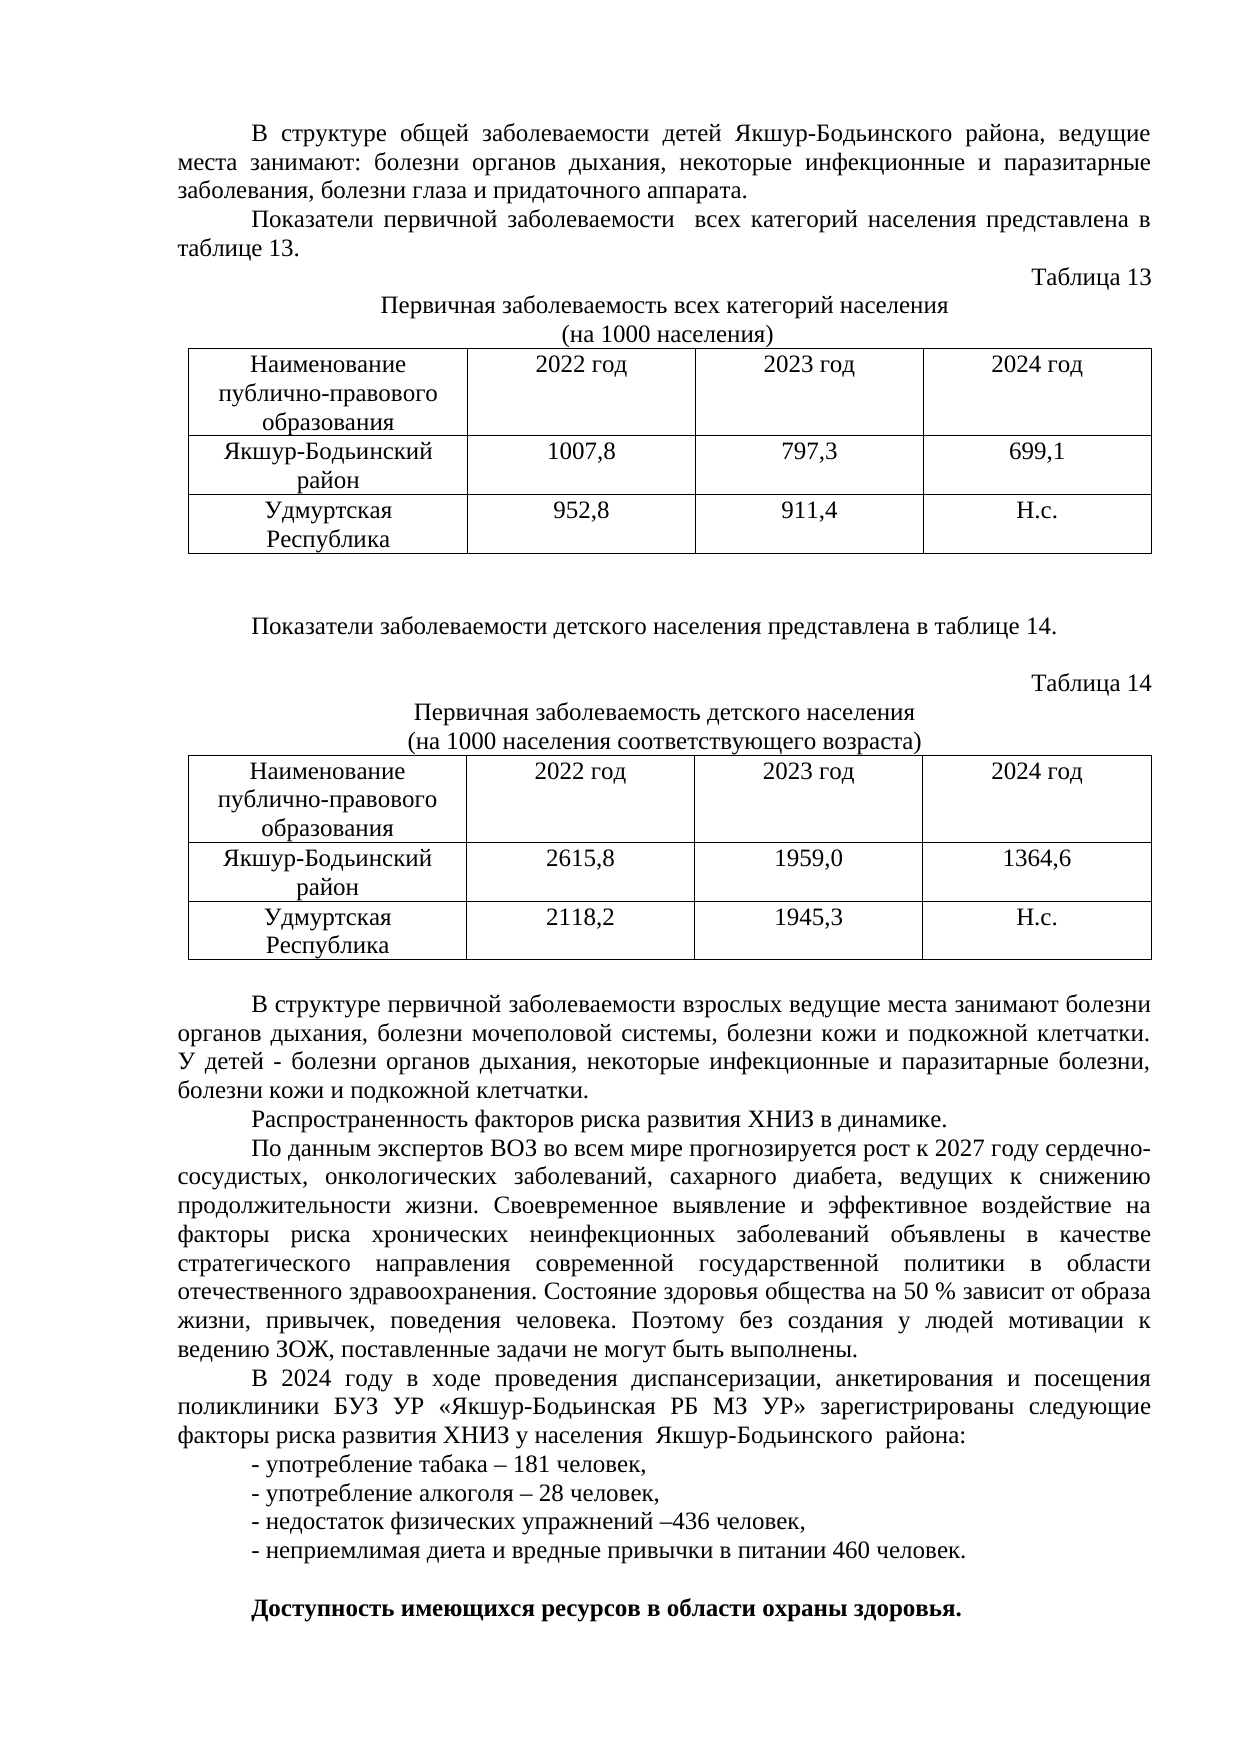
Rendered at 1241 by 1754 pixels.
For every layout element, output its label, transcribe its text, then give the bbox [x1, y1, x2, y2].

list Таблица 13 [177, 262, 1152, 291]
table_cell Н.с. [923, 902, 1151, 959]
table_cell Удмуртская Республика [189, 902, 466, 959]
list Первичная заболеваемость детского населения [177, 697, 1152, 726]
text - употребление табака – 181 человек, [177, 1449, 1152, 1478]
text - употребление алкоголя – 28 человек, [177, 1478, 1152, 1506]
list (на 1000 населения соответствующего возраста) [177, 726, 1152, 755]
table_header Наименование публично-правового образования [189, 756, 466, 842]
table_header 2022 год [468, 349, 695, 435]
table_header 2023 год [696, 349, 923, 435]
table_cell 1364,6 [923, 843, 1151, 901]
text Первичная заболеваемость всех категорий населения [177, 291, 1152, 319]
list Таблица 14 [177, 668, 1152, 697]
table_cell 2118,2 [467, 902, 694, 959]
table_cell 797,3 [696, 436, 923, 494]
table_cell Якшур-Бодьинский район [189, 843, 466, 901]
table_header 2022 год [467, 756, 694, 842]
text В 2024 году в ходе проведения диспансеризации, анкетирования и посещения поликлиники БУЗ УР «Якшур-Бодьинская РБ МЗ УР» зарегистрированы следующие факторы риска развития ХНИЗ у населения Якшур-Бодьинского района: [177, 1363, 1152, 1449]
list (на 1000 населения) [177, 319, 1152, 348]
text Показатели заболеваемости детского населения представлена в таблице 14. [177, 611, 1152, 640]
table_cell Удмуртская Республика [189, 495, 467, 552]
table_cell 911,4 [696, 495, 923, 552]
text - недостаток физических упражнений –436 человек, [177, 1506, 1152, 1535]
table_header 2024 год [924, 349, 1151, 435]
text По данным экспертов ВОЗ во всем мире прогнозируется рост к 2027 году сердечно-сосудистых, онкологических заболеваний, сахарного диабета, ведущих к снижению продолжительности жизни. Своевременное выявление и эффективное воздействие на факторы риска хронических неинфекционных заболеваний объявлены в качестве стратегического направления современной государственной политики в области отечественного здравоохранения. Состояние здоровья общества на 50 % зависит от образа жизни, привычек, поведения человека. Поэтому без создания у людей мотивации к ведению ЗОЖ, поставленные задачи не могут быть выполнены. [177, 1133, 1152, 1363]
table_header Наименование публично-правового образования [189, 349, 467, 435]
table_cell 1945,3 [695, 902, 922, 959]
text В структуре общей заболеваемости детей Якшур-Бодьинского района, ведущие места занимают: болезни органов дыхания, некоторые инфекционные и паразитарные заболевания, болезни глаза и придаточного аппарата. [177, 118, 1152, 204]
table_cell 699,1 [924, 436, 1151, 494]
table_cell Якшур-Бодьинский район [189, 436, 467, 494]
text Распространенность факторов риска развития ХНИЗ в динамике. [177, 1104, 1152, 1133]
table_cell Н.с. [924, 495, 1151, 552]
text В структуре первичной заболеваемости взрослых ведущие места занимают болезни органов дыхания, болезни мочеполовой системы, болезни кожи и подкожной клетчатки. У детей - болезни органов дыхания, некоторые инфекционные и паразитарные болезни, болезни кожи и подкожной клетчатки. [177, 989, 1152, 1104]
table_cell 1959,0 [695, 843, 922, 901]
table_cell 1007,8 [468, 436, 695, 494]
text Доступность имеющихся ресурсов в области охраны здоровья. [177, 1593, 1152, 1621]
table_cell 2615,8 [467, 843, 694, 901]
text Показатели первичной заболеваемости всех категорий населения представлена в таблице 13. [177, 204, 1152, 262]
text - неприемлимая диета и вредные привычки в питании 460 человек. [177, 1535, 1152, 1564]
table_header 2023 год [695, 756, 922, 842]
table_cell 952,8 [468, 495, 695, 552]
table_header 2024 год [923, 756, 1151, 842]
